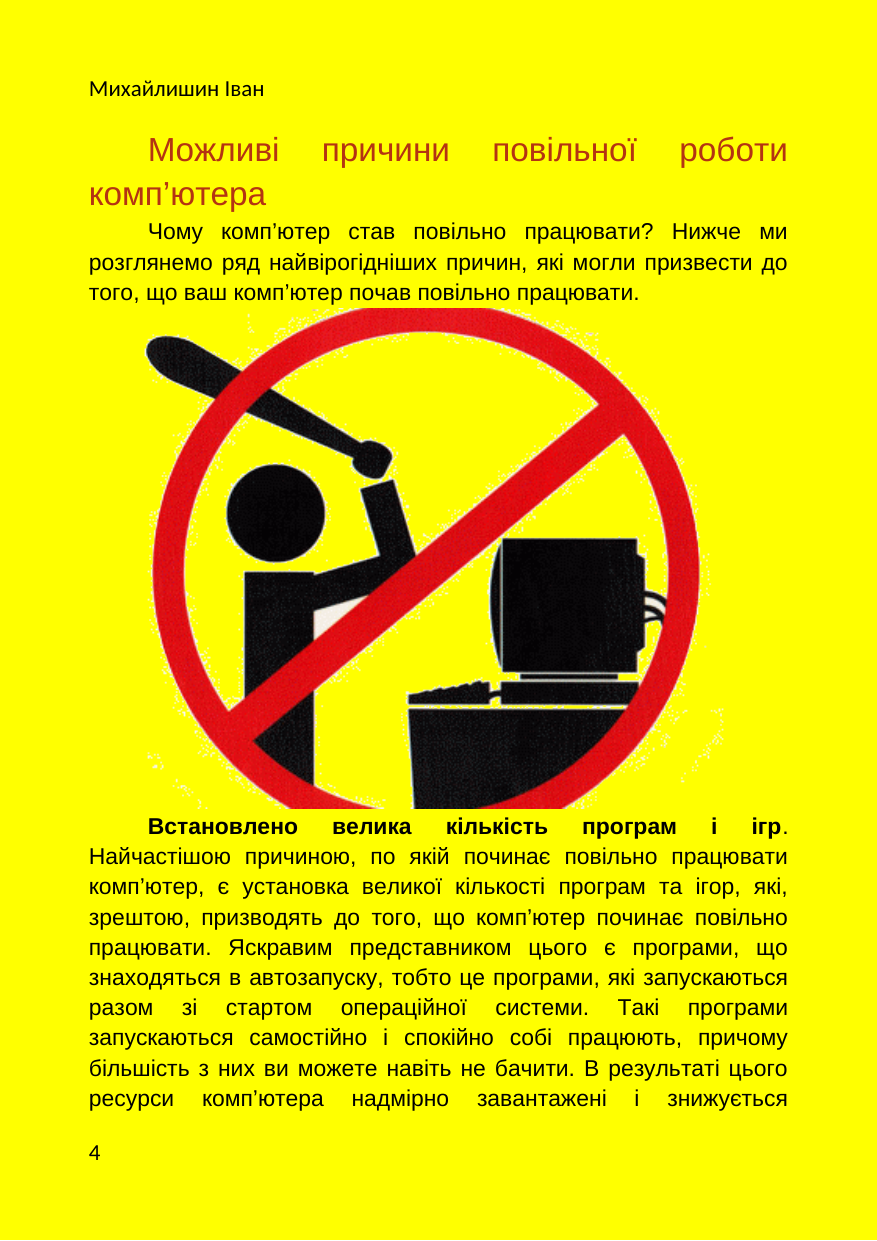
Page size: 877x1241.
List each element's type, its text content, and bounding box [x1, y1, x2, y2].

subtitle Можливі причини повільної роботи комп’ютера [89, 130, 788, 212]
text Чому комп’ютер став повільно працювати? Нижче ми розглянемо ряд найвірогідніших причин, які могли призвести до того, що ваш комп’ютер почав повільно працювати. [89, 218, 788, 305]
picture [134, 308, 733, 809]
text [89, 309, 788, 1111]
